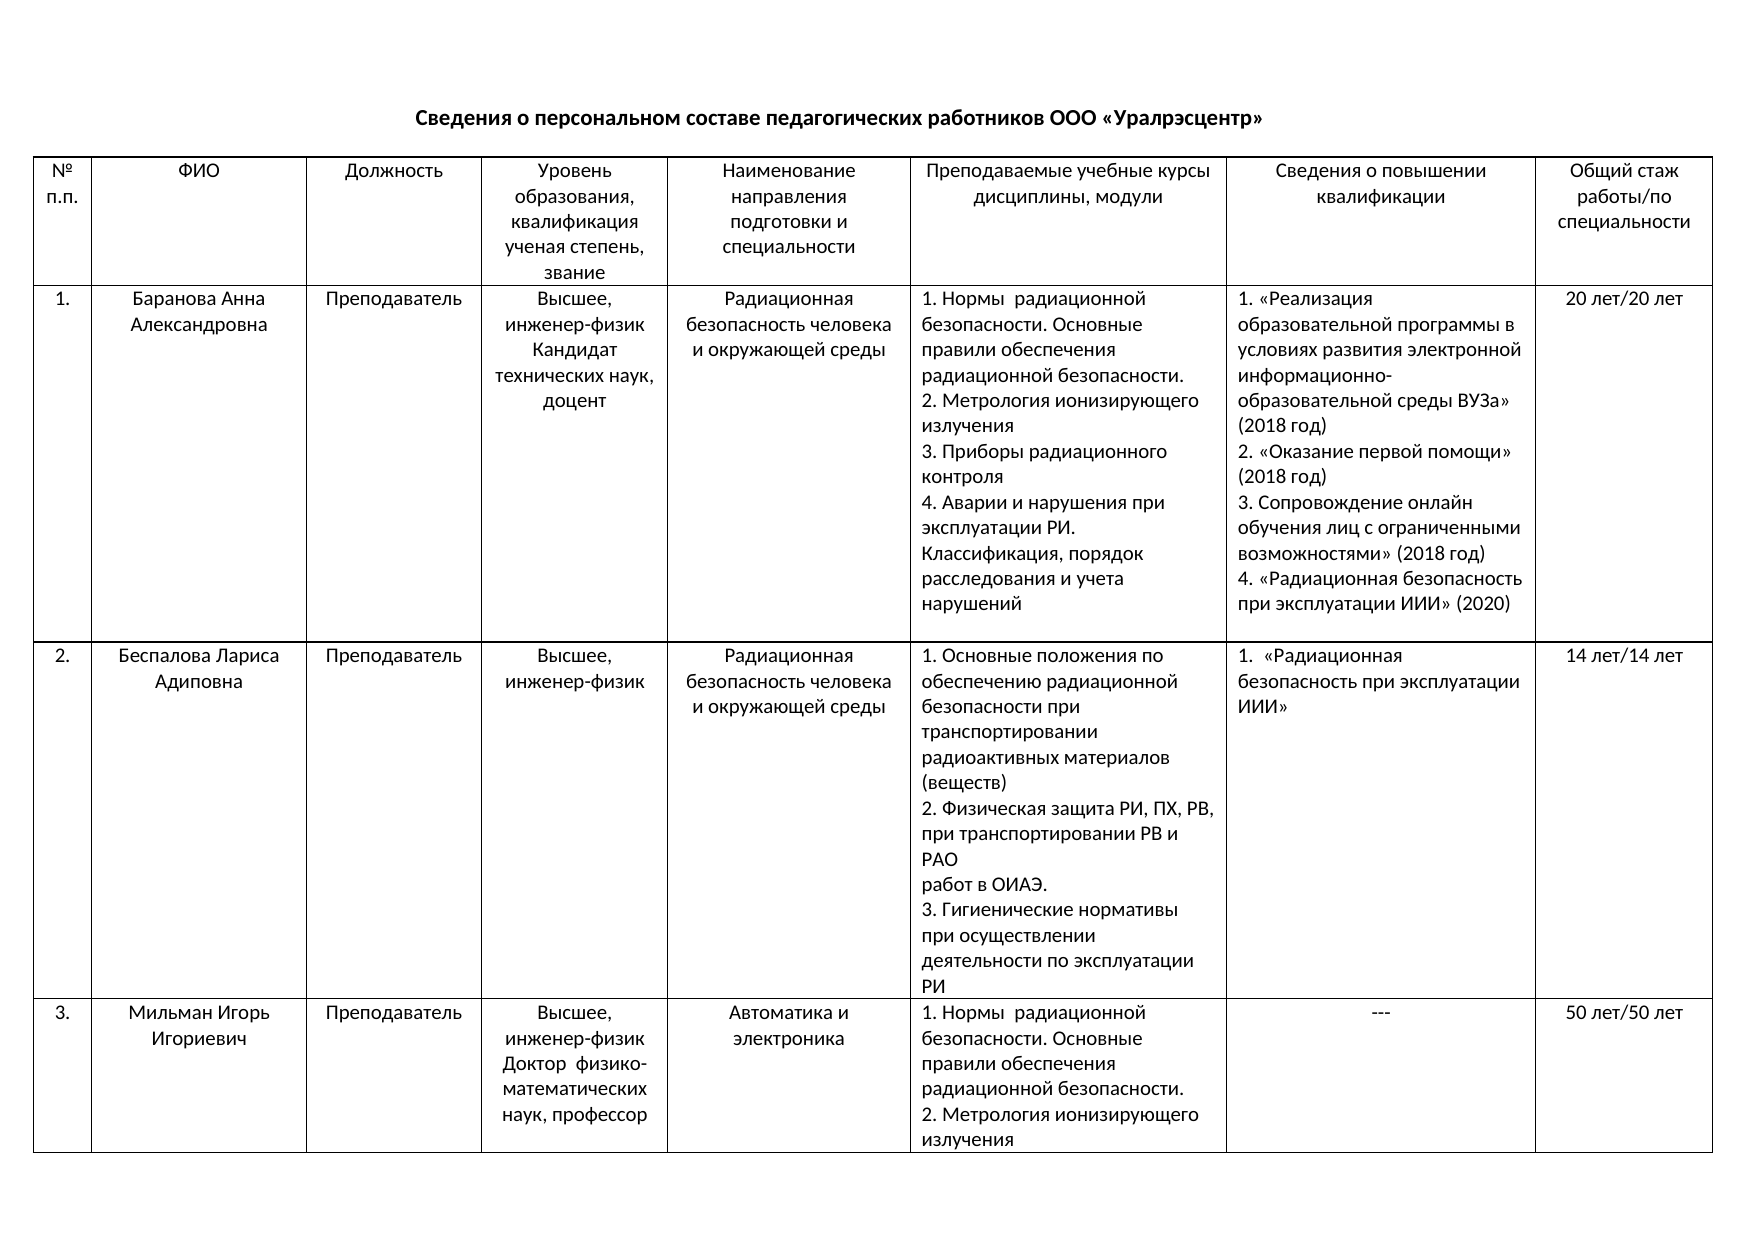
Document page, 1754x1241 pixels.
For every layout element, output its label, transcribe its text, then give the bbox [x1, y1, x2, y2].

table_header № п.п. [34, 158, 91, 284]
table_cell Радиационная безопасность человека и окружающей среды [668, 286, 910, 641]
table_cell Преподаватель [307, 999, 481, 1152]
table_cell 14 лет/14 лет [1536, 643, 1712, 998]
text Сведения о персональном составе педагогических работников ООО «Уралрэсцентр» [44, 103, 1636, 131]
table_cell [668, 999, 910, 1152]
table_header Наименование направления подготовки и специальности [668, 158, 910, 284]
table_cell Высшее, инженер-физик [482, 643, 667, 998]
table_cell --- [1227, 999, 1535, 1152]
table_cell 1. Основные положения по обеспечению радиационной безопасности при транспортировании радиоактивных материалов (веществ) 2. Физическая защита РИ, ПХ, РВ, при транспортировании РВ и РАО работ в ОИАЭ. 3. Гигиенические нормативы при осуществлении деятельности по эксплуатации РИ [911, 643, 1226, 998]
table_header Уровень образования, квалификация ученая степень, звание [482, 158, 667, 284]
table_header Преподаваемые учебные курсы дисциплины, модули [911, 158, 1226, 284]
table_header Должность [307, 158, 481, 284]
table_cell 1. «Радиационная безопасность при эксплуатации ИИИ» [1227, 643, 1535, 998]
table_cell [92, 999, 306, 1152]
table_cell Радиационная безопасность человека и окружающей среды [668, 643, 910, 998]
table_header Сведения о повышении квалификации [1227, 158, 1535, 284]
table_cell Преподаватель [307, 286, 481, 641]
table_cell Беспалова Лариса Адиповна [92, 643, 306, 998]
table_cell 1. «Реализация образовательной программы в условиях развития электронной информационно-образовательной среды ВУЗа» (2018 год) 2. «Оказание первой помощи» (2018 год) 3. Сопровождение онлайн обучения лиц с ограниченными возможностями» (2018 год) 4. «Радиационная безопасность при эксплуатации ИИИ» (2020) [1227, 286, 1535, 641]
table_cell 1. [34, 286, 91, 641]
table_cell Баранова Анна Александровна [92, 286, 306, 641]
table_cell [482, 999, 667, 1152]
table_cell 1. Нормы радиационной безопасности. Основные правили обеспечения радиационной безопасности. 2. Метрология ионизирующего излучения 3. Приборы радиационного контроля 4. Аварии и нарушения при эксплуатации РИ. Классификация, порядок расследования и учета нарушений [911, 286, 1226, 641]
table_cell 3. [34, 999, 91, 1152]
table_header Общий стаж работы/по специальности [1536, 158, 1712, 284]
table_header ФИО [92, 158, 306, 284]
table_cell 2. [34, 643, 91, 998]
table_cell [911, 999, 1226, 1152]
table_cell Высшее, инженер-физик Кандидат технических наук, доцент [482, 286, 667, 641]
table_cell Преподаватель [307, 643, 481, 998]
table_cell 20 лет/20 лет [1536, 286, 1712, 641]
table_cell 50 лет/50 лет [1536, 999, 1712, 1152]
